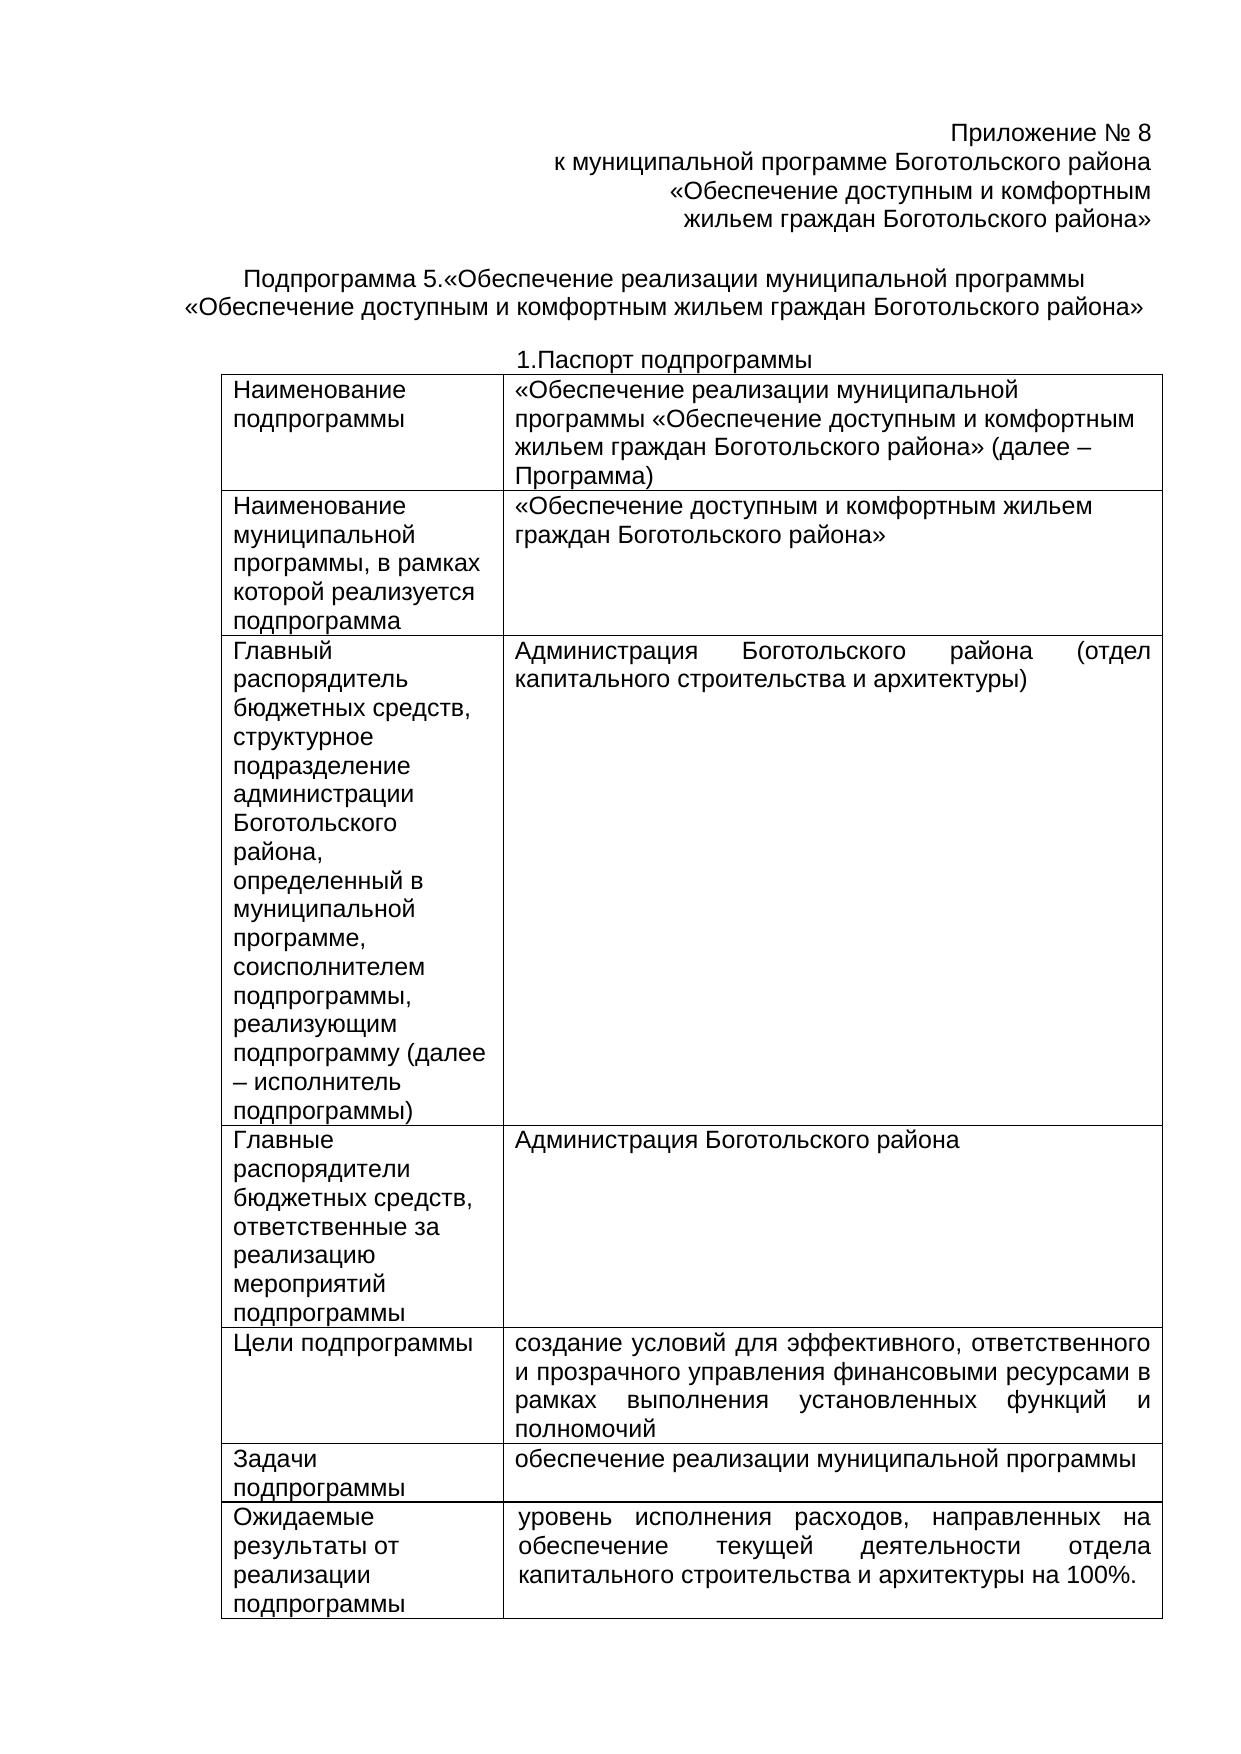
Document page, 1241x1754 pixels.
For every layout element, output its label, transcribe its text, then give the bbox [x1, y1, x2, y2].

table_cell Задачи подпрограммы [222, 1444, 503, 1501]
table_cell Наименование муниципальной программы, в рамках которой реализуется подпрограмма [222, 491, 503, 635]
table_cell Администрация Боготольского района (отдел капитального строительства и архитектуры) [504, 636, 1162, 1124]
text 1.Паспорт подпрограммы [177, 345, 1152, 374]
table_cell «Обеспечение доступным и комфортным жильем граждан Боготольского района» [504, 491, 1162, 635]
table_cell Главный распорядитель бюджетных средств, структурное подразделение администрации Боготольского района, определенный в муниципальной программе, соисполнителем подпрограммы, реализующим подпрограмму (далее – исполнитель подпрограммы) [222, 636, 503, 1124]
text Подпрограмма 5.«Обеспечение реализации муниципальной программы «Обеспечение доступным и комфортным жильем граждан Боготольского района» [177, 264, 1152, 321]
table_cell Цели подпрограммы [222, 1328, 503, 1443]
table_cell уровень исполнения расходов, направленных на обеспечение текущей деятельности отдела капитального строительства и архитектуры на 100%. [504, 1503, 1162, 1617]
table_cell Администрация Боготольского района [504, 1126, 1162, 1327]
table_cell обеспечение реализации муниципальной программы [504, 1444, 1162, 1501]
text Приложение № 8 [177, 118, 1152, 147]
text к муниципальной программе Боготольского района «Обеспечение доступным и комфортным жильем граждан Боготольского района» [502, 147, 1152, 233]
table_header Наименование подпрограммы [222, 375, 503, 490]
table_cell Главные распорядители бюджетных средств, ответственные за реализацию мероприятий подпрограммы [222, 1126, 503, 1327]
table_cell создание условий для эффективного, ответственного и прозрачного управления финансовыми ресурсами в рамках выполнения установленных функций и полномочий [504, 1328, 1162, 1443]
table_cell Ожидаемые результаты от реализации подпрограммы [222, 1503, 503, 1617]
table_header «Обеспечение реализации муниципальной программы «Обеспечение доступным и комфортным жильем граждан Боготольского района» (далее – Программа) [504, 375, 1162, 490]
